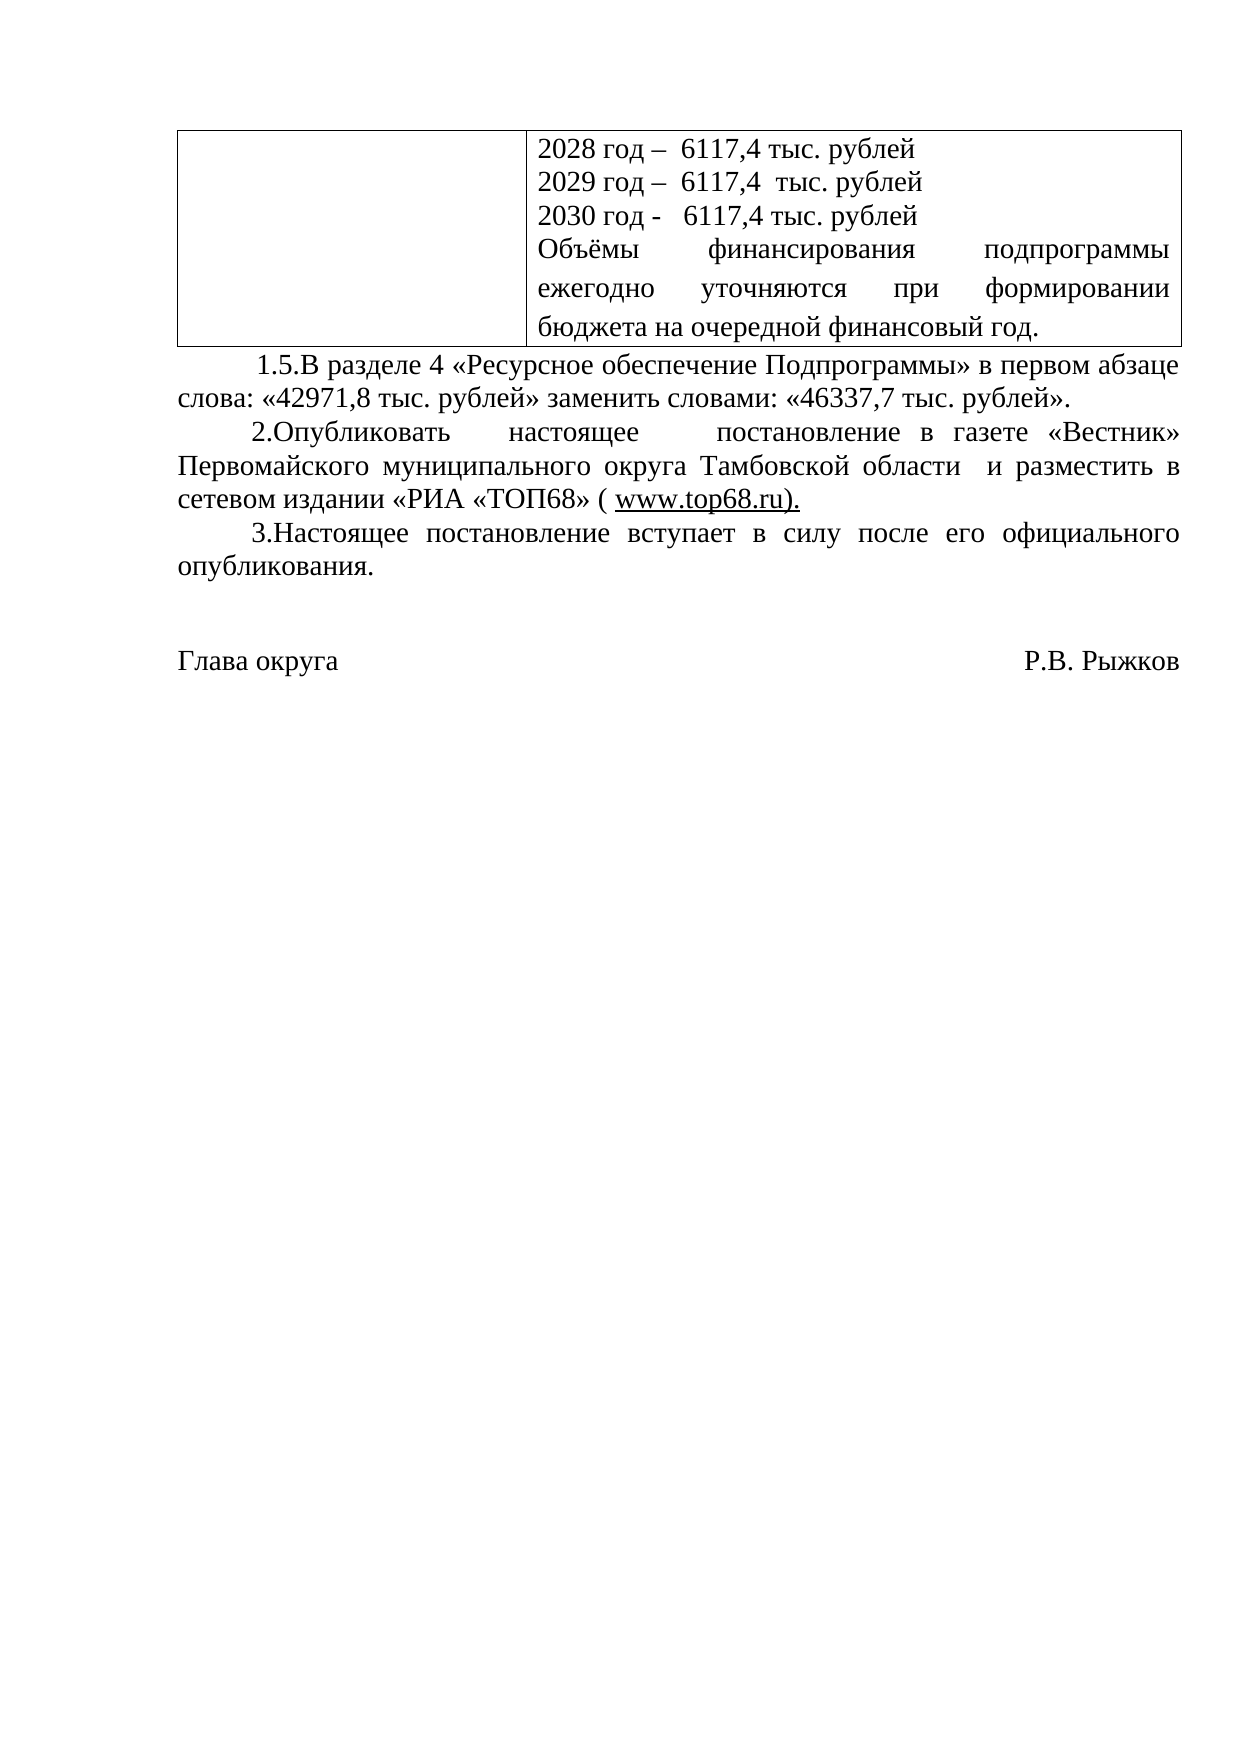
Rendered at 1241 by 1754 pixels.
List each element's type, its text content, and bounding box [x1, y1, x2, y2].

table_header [527, 131, 1181, 346]
text 3.Настоящее постановление вступает в силу после его официального опубликования. [177, 515, 1181, 582]
text 1.5.В разделе 4 «Ресурсное обеспечение Подпрограммы» в первом абзаце слова: «42971,8 тыс. рублей» заменить словами: «46337,7 тыс. рублей». [177, 347, 1181, 414]
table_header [178, 131, 526, 346]
text 2.Опубликовать настоящее постановление в газете «Вестник» Первомайского муниципального округа Тамбовской области и разместить в сетевом издании «РИА «ТОП68» ( www.top68.ru). [177, 414, 1181, 515]
text Глава округа Р.В. Рыжков [177, 643, 1181, 677]
